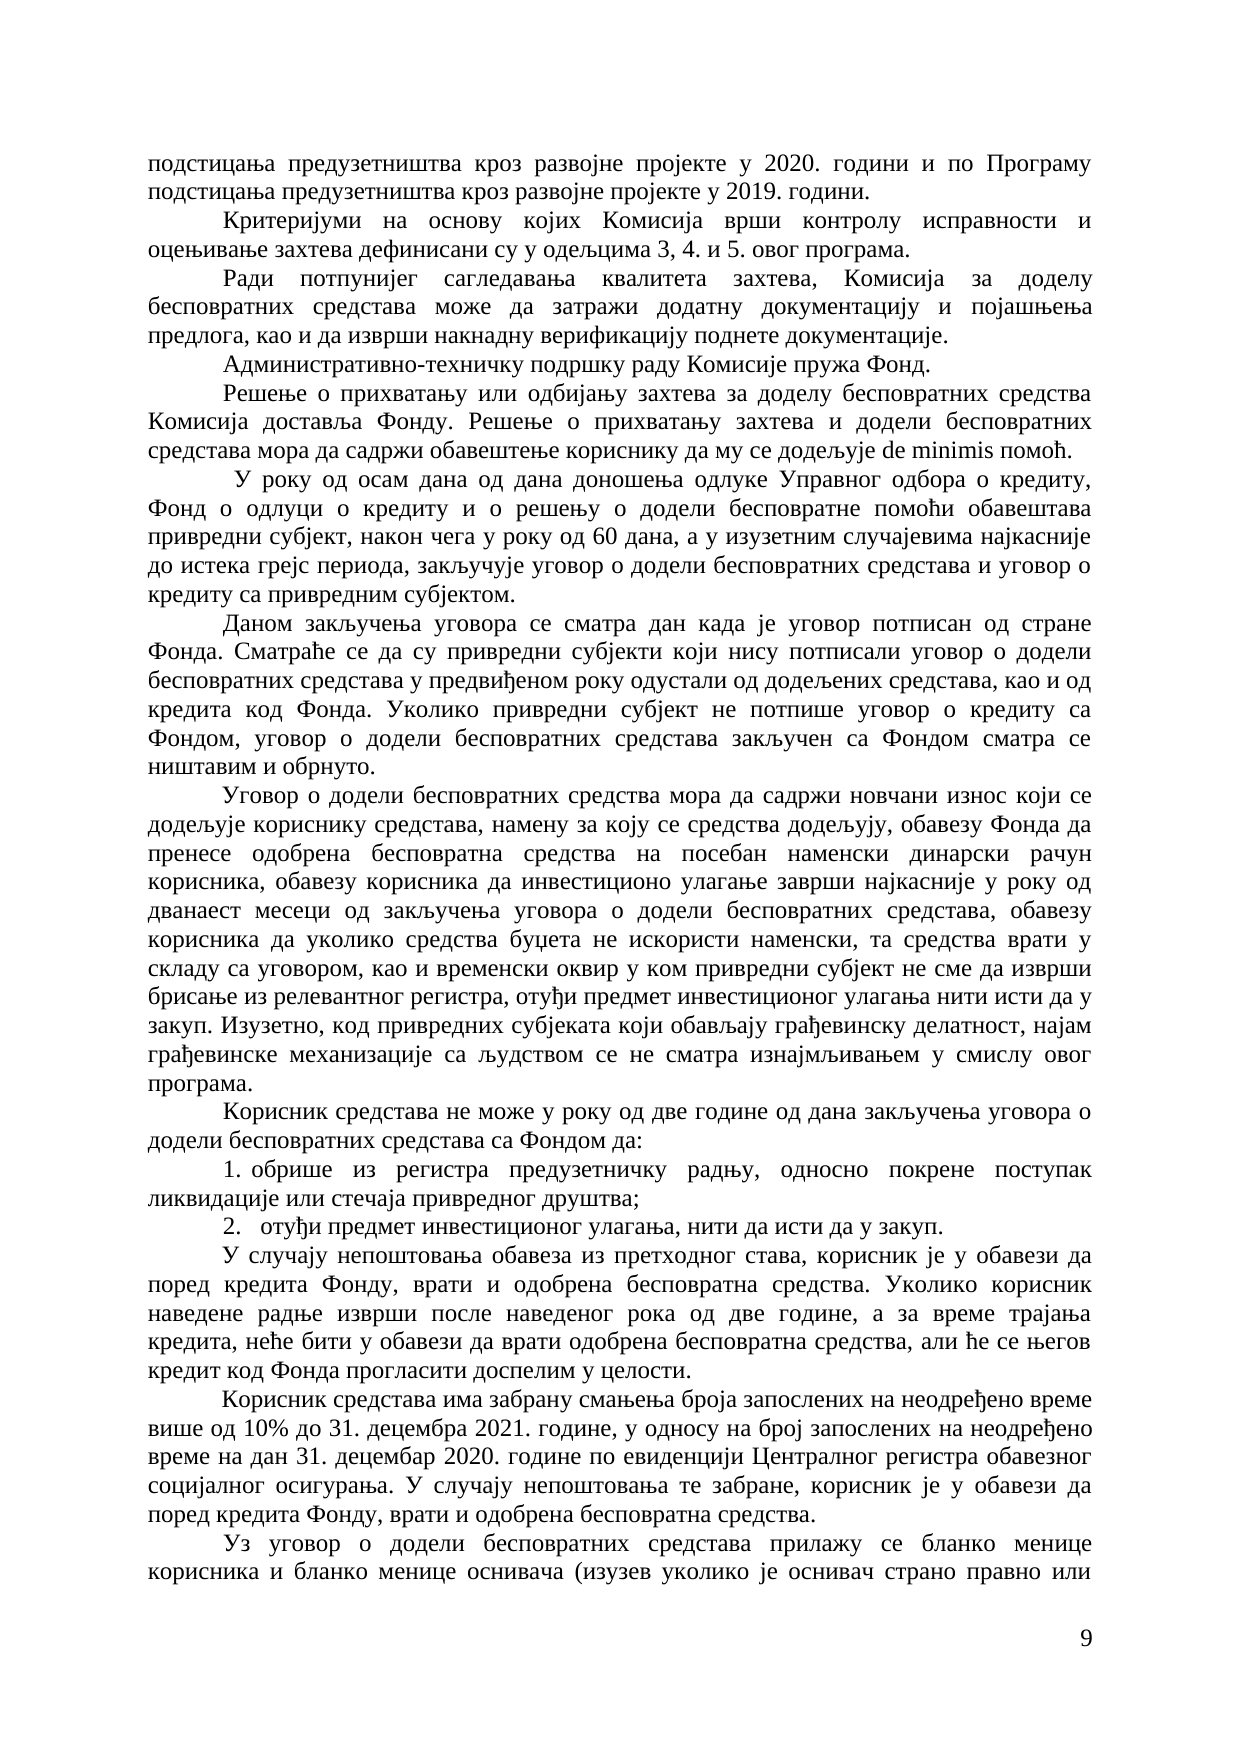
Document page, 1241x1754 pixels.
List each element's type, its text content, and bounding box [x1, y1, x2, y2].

text Даном закључења уговора се сматра дан када је уговор потписан од стране Фонда. Сматраће се да су привредни субјекти који нису потписали уговор о додели бесповратних средстава у предвиђеном року одустали од додељених средстава, као и од кредита код Фонда. Уколико привредни субјект не потпише уговор о кредиту са Фондом, уговор о додели бесповратних средстава закључен са Фондом сматра се ништавим и обрнуто. [148, 608, 1093, 780]
list обрише из регистра предузетничку радњу, односно покрене поступак ликвидације или стечаја привредног друштва; [148, 1154, 1093, 1211]
text Корисник средстава има забрану смањења броја запослених на неодређено време више од 10% до 31. децембра 2021. године, у односу на број запослених на неодређено време на дан 31. децембар 2020. године по евиденцији Централног регистра обавезног социјалног осигурања. У случају непоштовања те забране, корисник је у обавези да поред кредита Фонду, врати и одобрена бесповратна средства. [148, 1384, 1093, 1528]
text Aдминистрaтивнo-тeхничку подршку раду Комисије пружа Фонд. [148, 349, 1093, 378]
text Уговор о додели бесповратних средства мора да садржи новчани износ који се додељује кориснику средстава, намену за коју се средства додељују, обавезу Фонда да пренесе одобрена бесповратна средства на посебан наменски динарски рачун корисника, обавезу корисника да инвестиционо улагање заврши најкасније у року од дванаест месеци од закључења уговора о додели бесповратних средстава, обавезу корисника да уколико средства буџета не искористи наменски, та средства врати у складу са уговором, као и временски оквир у ком привредни субјект не сме да изврши брисање из релевантног регистра, отуђи предмет инвестиционог улагања нити исти да у закуп. Изузетно, код привредних субјеката који обављају грађевинску делатност, најам грађевинске механизације са људством се не сматра изнајмљивањем у смислу овог програма. [148, 780, 1093, 1096]
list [148, 148, 1093, 205]
text Ради потпунијег сагледавања квалитета захтева, Комисија за доделу бесповратних средстава може да затражи додатну документацију и појашњења предлога, као и да изврши накнадну верификацију поднете документације. [148, 263, 1093, 349]
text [148, 1528, 1093, 1585]
text Решење о прихватању или одбијању захтева за доделу бесповратних средства Комисија доставља Фонду. Решење о прихватању захтева и додели бесповратних средстава мора да садржи обавештење кориснику да му се додељује de minimis помоћ. [148, 378, 1093, 464]
list Критеријуми на основу којих Комисија врши контролу исправности и оцењивање захтева дефинисани су у одељцима 3, 4. и 5. овог програма. [148, 205, 1093, 263]
list отуђи предмет инвестиционог улагања, нити да исти да у закуп. [223, 1211, 1093, 1240]
text У случају непоштовања обавеза из претходног става, корисник је у обавези да поред кредита Фонду, врати и одобрена бесповратна средства. Уколико корисник наведене радње изврши после наведеног рока од две године, а за време трајања кредита, неће бити у обавези да врати одобрена бесповратна средства, али ће се његов кредит код Фонда прогласити доспелим у целости. [148, 1240, 1093, 1384]
text У року од осам дана од дана доношења одлуке Управног одбора о кредиту, Фонд о одлуци о кредиту и о решењу о додели бесповратне помоћи обавештава привредни субјект, након чега у року од 60 дана, а у изузетним случајевима најкасније до истека грејс периода, закључује уговор о додели бесповратних средстава и уговор о кредиту са привредним субјектом. [148, 464, 1093, 608]
text Корисник средстава не може у року од две године од дана закључења уговора о додели бесповратних средстава са Фондом да: [148, 1096, 1093, 1154]
